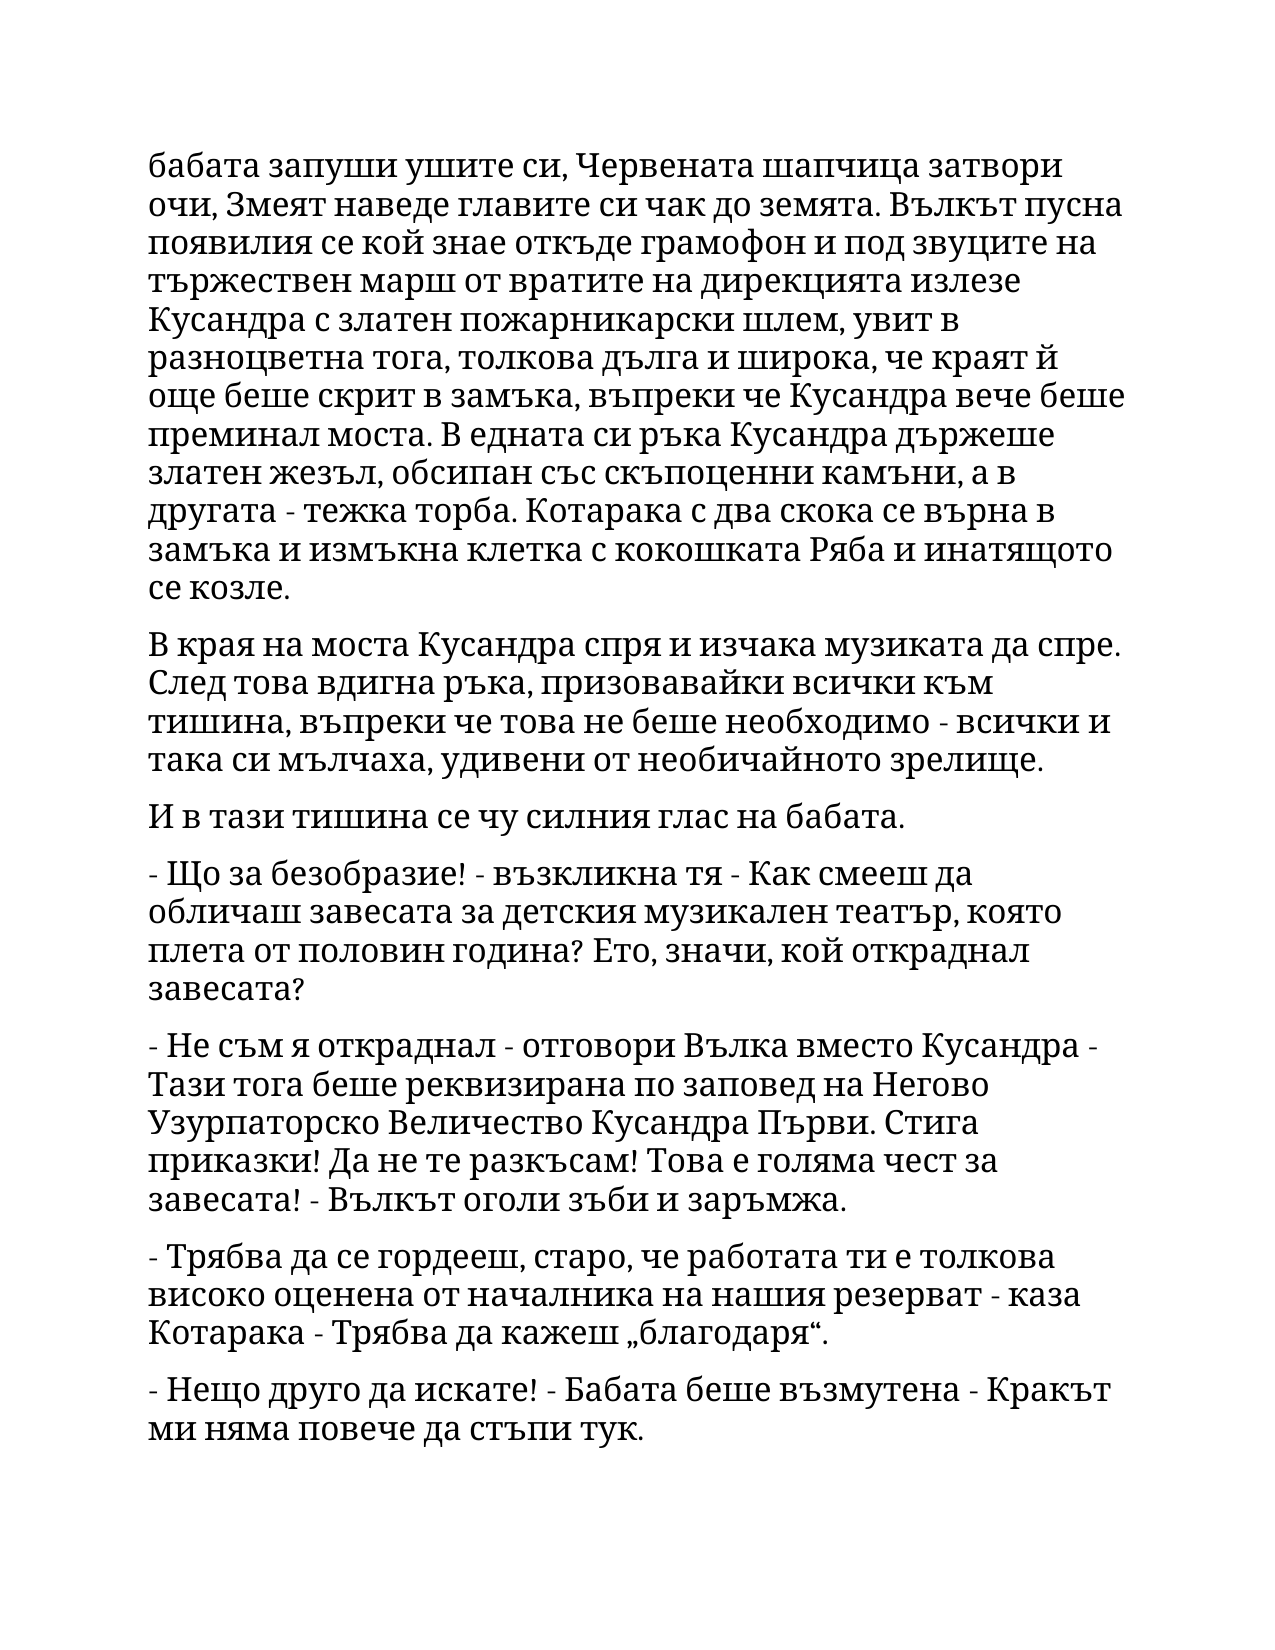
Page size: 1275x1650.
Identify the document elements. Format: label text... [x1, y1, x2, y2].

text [148, 148, 1127, 608]
text - Нещо друго да искате! - Бабата беше възмутена - Кракът ми няма повече да стъпи тук. [148, 1372, 1127, 1448]
text В края на моста Кусандра спря и изчака музиката да спре. След това вдигна ръка, призовавайки всички към тишина, въпреки че това не беше необходимо - всички и така си мълчаха, удивени от необичайното зрелище. [148, 626, 1127, 780]
text И в тази тишина се чу силния глас на бабата. [148, 798, 1127, 837]
text - Трябва да се гордееш, старо, че работата ти е толкова високо оценена от началника на нашия резерват - каза Котарака - Трябва да кажеш „благодаря“. [148, 1238, 1127, 1353]
text - Не съм я откраднал - отговори Вълка вместо Кусандра - Тази тога беше реквизирана по заповед на Негово Узурпаторско Величество Кусандра Първи. Стига приказки! Да не те разкъсам! Това е голяма чест за завесата! - Вълкът оголи зъби и заръмжа. [148, 1028, 1127, 1219]
text - Що за безобразие! - възкликна тя - Как смееш да обличаш завесата за детския музикален театър, която плета от половин година? Ето, значи, кой откраднал завесата? [148, 856, 1127, 1009]
